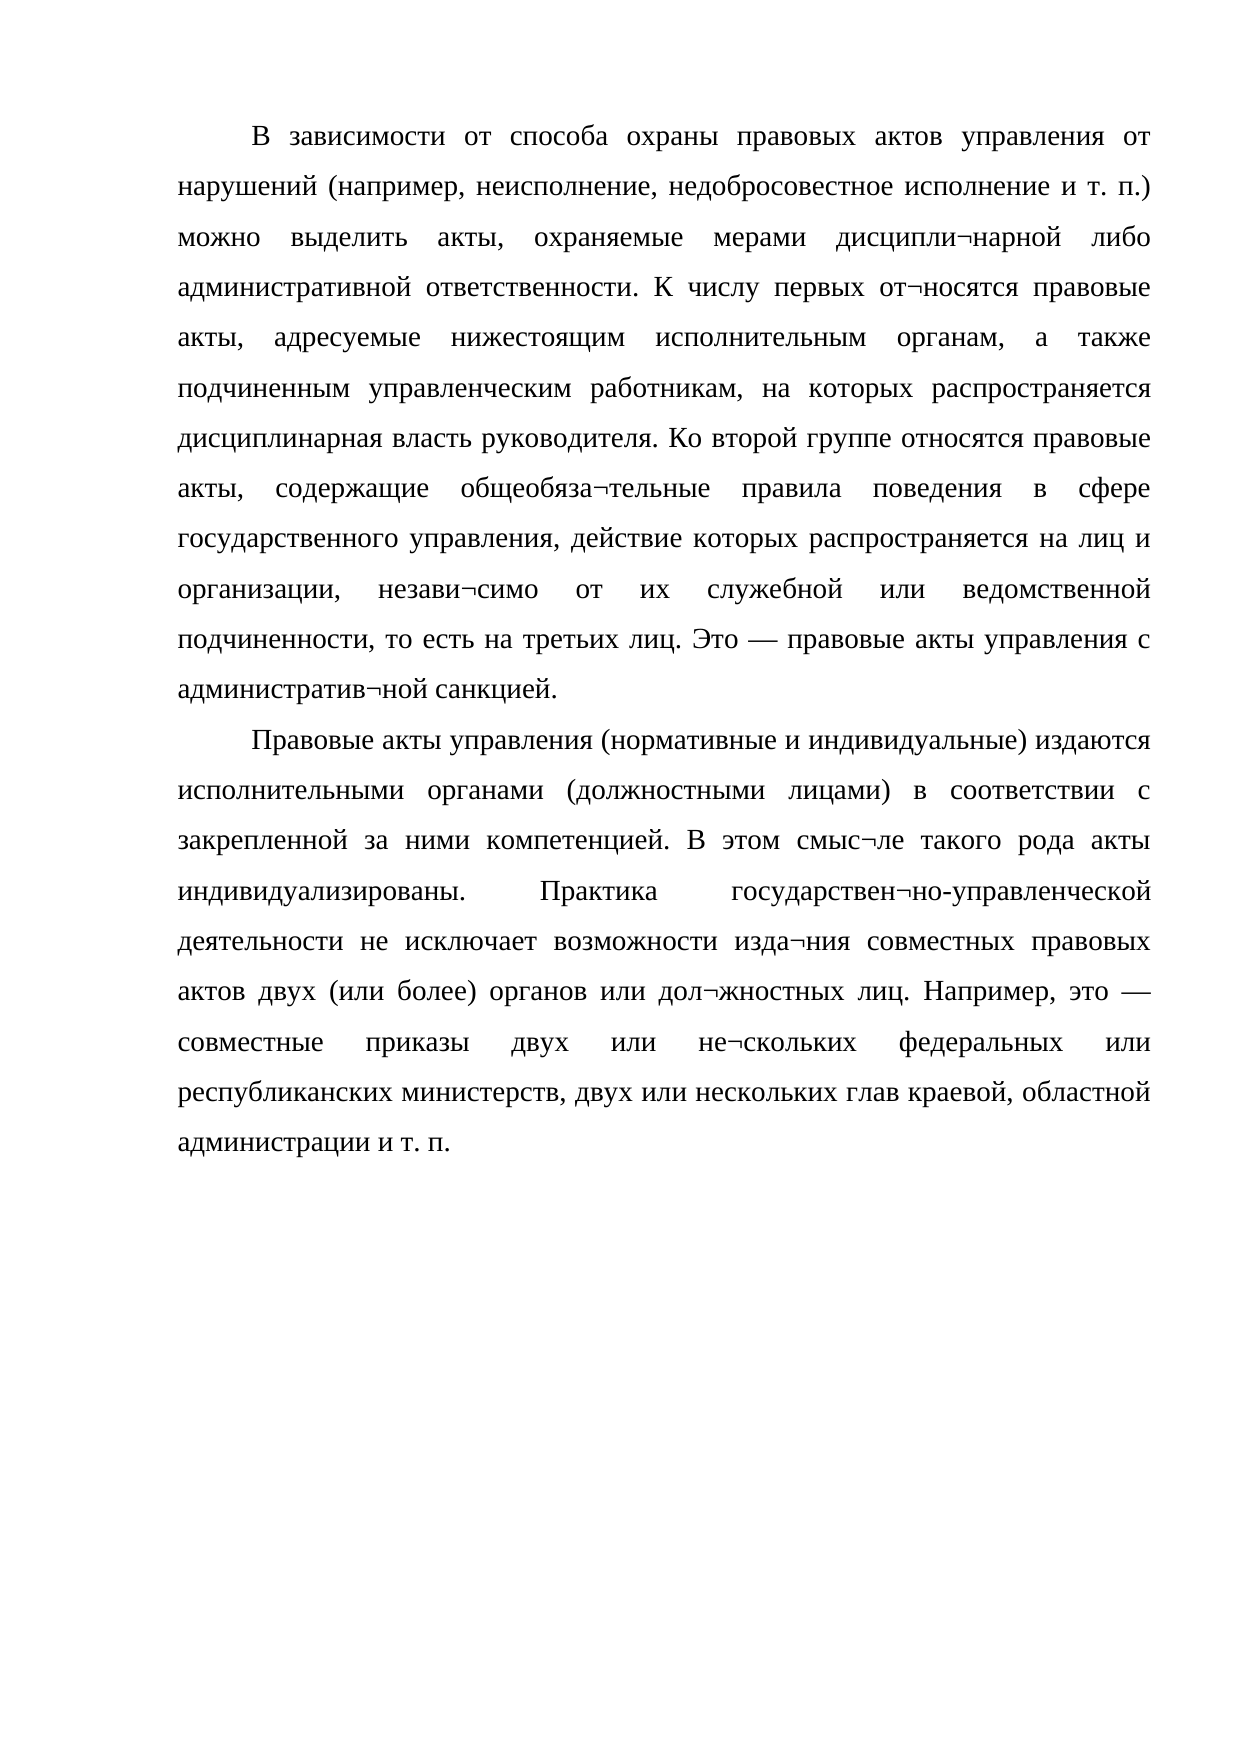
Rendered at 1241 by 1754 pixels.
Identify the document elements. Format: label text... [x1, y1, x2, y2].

text Правовые акты управления (нормативные и индивидуальные) издаются исполнительными органами (должностными лицами) в соответствии с закрепленной за ними компетенцией. В этом смыс¬ле такого рода акты индивидуализированы. Практика государствен¬но-управленческой деятельности не исключает возможности изда¬ния совместных правовых актов двух (или более) органов или дол¬жностных лиц. Например, это — совместные приказы двух или не¬скольких федеральных или республиканских министерств, двух или нескольких глав краевой, областной администрации и т. п. [177, 722, 1152, 1158]
text В зависимости от способа охраны правовых актов управления от нарушений (например, неисполнение, недобросовестное исполнение и т. п.) можно выделить акты, охраняемые мерами дисципли¬нарной либо административной ответственности. К числу первых от¬носятся правовые акты, адресуемые нижестоящим исполнительным органам, а также подчиненным управленческим работникам, на которых распространяется дисциплинарная власть руководителя. Ко второй группе относятся правовые акты, содержащие общеобяза¬тельные правила поведения в сфере государственного управления, действие которых распространяется на лиц и организации, незави¬симо от их служебной или ведомственной подчиненности, то есть на третьих лиц. Это — правовые акты управления с административ¬ной санкцией. [177, 118, 1152, 705]
